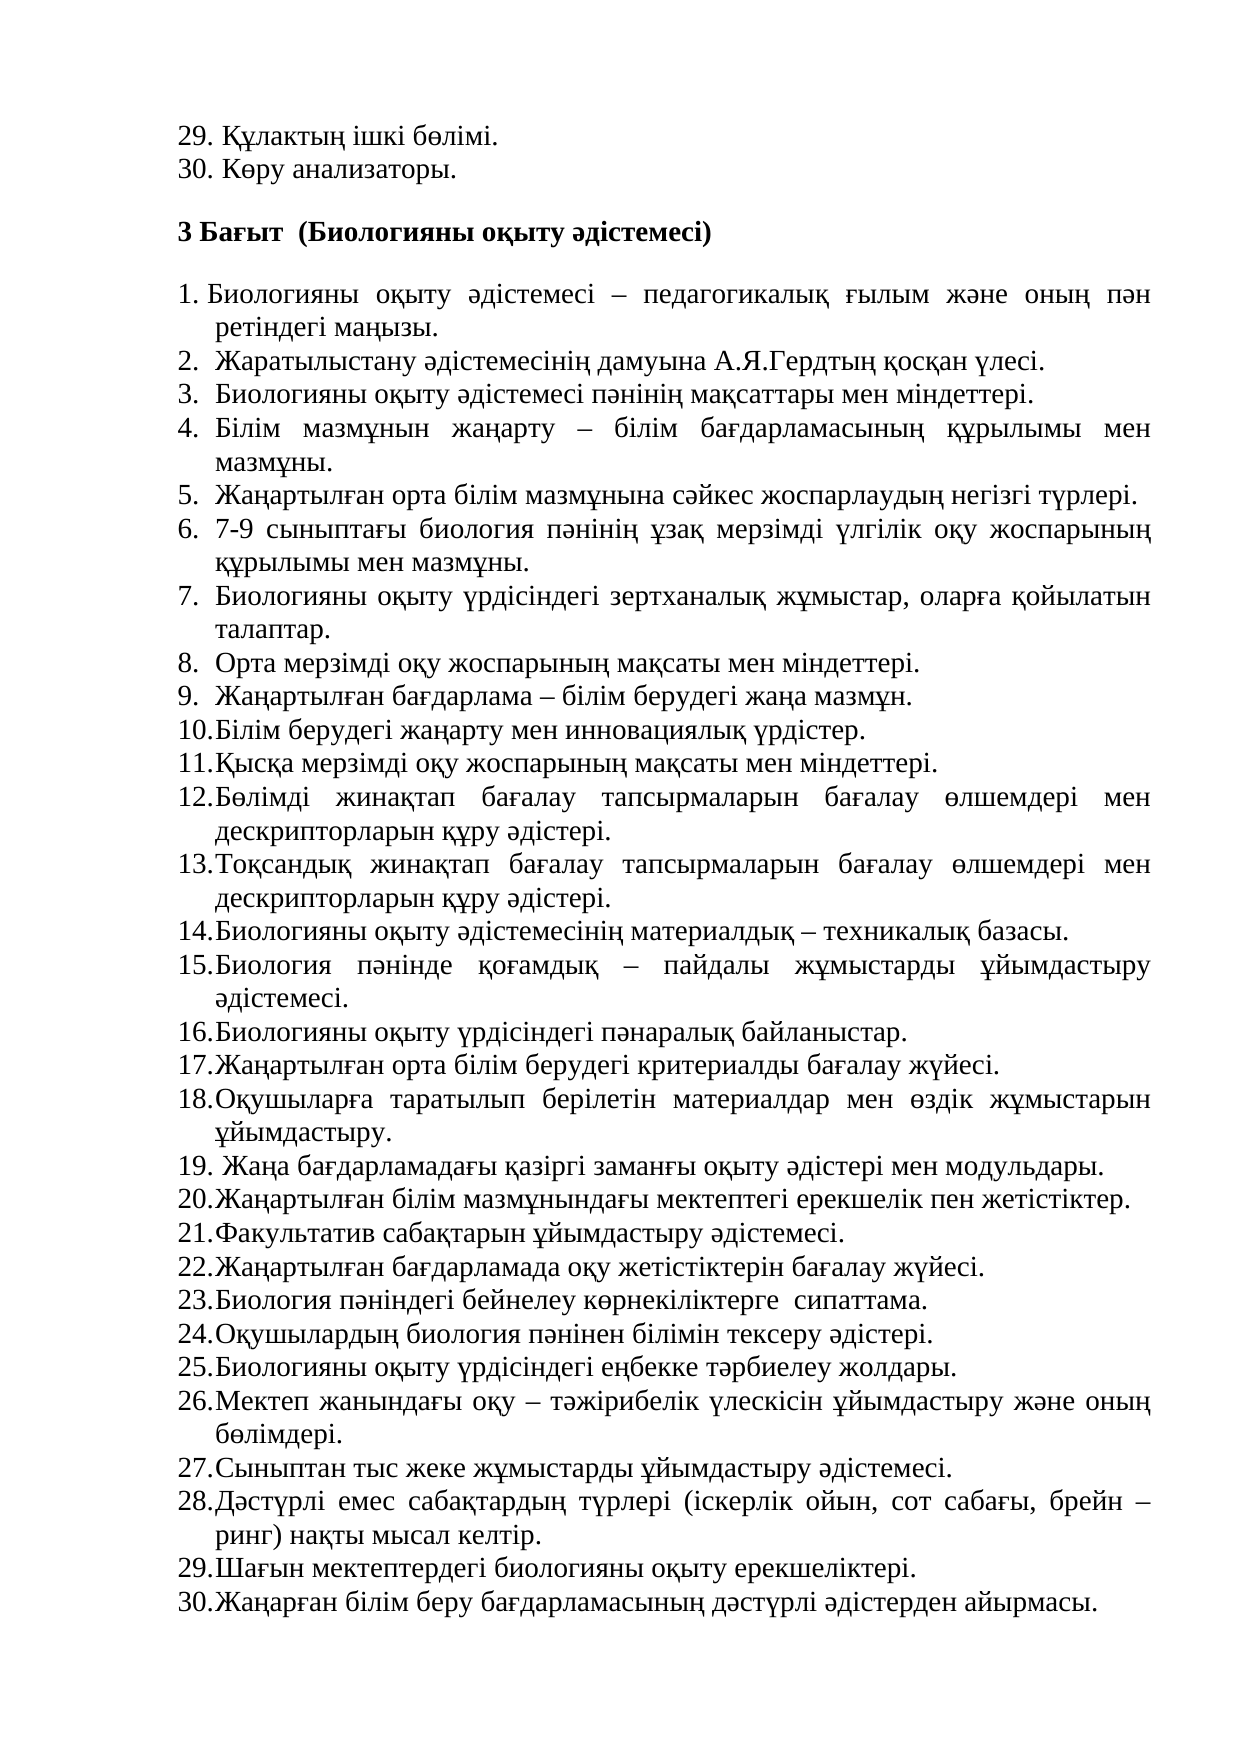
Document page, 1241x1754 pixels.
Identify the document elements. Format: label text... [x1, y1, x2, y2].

list Биологияны оқыту әдістемесі – педагогикалық ғылым және оның пән ретіндегі маңызы. [177, 276, 1152, 343]
list Биология пәнінде қоғамдық – пайдалы жұмыстарды ұйымдастыру әдістемесі. [177, 947, 1152, 1014]
list Көру анализаторы. [177, 152, 1152, 185]
list Жаңартылған орта білім берудегі критериалды бағалау жүйесі. [177, 1047, 1152, 1081]
list Дәстүрлі емес сабақтардың түрлері (іскерлік ойын, сот сабағы, брейн – ринг) нақты мысал келтір. [177, 1483, 1152, 1551]
list Сыныптан тыс жеке жұмыстарды ұйымдастыру әдістемесі. [177, 1450, 1152, 1483]
list Биология пәніндегі бейнелеу көрнекіліктерге сипаттама. [177, 1282, 1152, 1316]
list 7-9 сыныптағы биология пәнінің ұзақ мерзімді үлгілік оқу жоспарының құрылымы мен мазмұны. [177, 511, 1152, 578]
list Білім мазмұнын жаңарту – білім бағдарламасының құрылымы мен мазмұны. [177, 410, 1152, 477]
text 3 Бағыт (Биологияны оқыту әдістемесі) [177, 214, 1152, 248]
list Мектеп жанындағы оқу – тәжірибелік үлескісін ұйымдастыру және оның бөлімдері. [177, 1383, 1152, 1450]
list Жаңартылған орта білім мазмұнына сәйкес жоспарлаудың негізгі түрлері. [177, 477, 1152, 511]
list Факультатив сабақтарын ұйымдастыру әдістемесі. [177, 1215, 1152, 1249]
list Биологияны оқыту үрдісіндегі еңбекке тәрбиелеу жолдары. [177, 1349, 1152, 1383]
list Тоқсандық жинақтап бағалау тапсырмаларын бағалау өлшемдері мен дескрипторларын құру әдістері. [177, 846, 1152, 913]
list Биологияны оқыту үрдісіндегі пәнаралық байланыстар. [177, 1014, 1152, 1047]
list Қысқа мерзімді оқу жоспарының мақсаты мен міндеттері. [177, 746, 1152, 779]
list Бөлімді жинақтап бағалау тапсырмаларын бағалау өлшемдері мен дескрипторларын құру әдістері. [177, 779, 1152, 846]
list Жаңартылған білім мазмұнындағы мектептегі ерекшелік пен жетістіктер. [177, 1182, 1152, 1215]
list Биологияны оқыту әдістемесінің материалдық – техникалық базасы. [177, 913, 1152, 947]
list Жаңарған білім беру бағдарламасының дәстүрлі әдістерден айырмасы. [177, 1584, 1240, 1618]
list Жаңартылған бағдарламада оқу жетістіктерін бағалау жүйесі. [177, 1249, 1152, 1282]
list Оқушыларға таратылып берілетін материалдар мен өздік жұмыстарын ұйымдастыру. [177, 1081, 1152, 1148]
list Оқушылардың биология пәнінен білімін тексеру әдістері. [177, 1316, 1152, 1349]
list Жаңартылған бағдарлама – білім берудегі жаңа мазмұн. [177, 678, 1152, 712]
list Шағын мектептердегі биологияны оқыту ерекшеліктері. [177, 1551, 1240, 1584]
list Білім берудегі жаңарту мен инновациялық үрдістер. [177, 712, 1152, 746]
list Орта мерзімді оқу жоспарының мақсаты мен міндеттері. [177, 645, 1152, 678]
list Биологияны оқыту әдістемесі пәнінің мақсаттары мен міндеттері. [177, 377, 1152, 410]
list Жаңа бағдарламадағы қазіргі заманғы оқыту әдістері мен модульдары. [177, 1148, 1152, 1182]
list Құлактың ішкі бөлімі. [177, 118, 1152, 152]
list Жаратылыстану әдістемесінің дамуына А.Я.Гердтың қосқан үлесі. [177, 343, 1152, 377]
list Биологияны оқыту үрдісіндегі зертханалық жұмыстар, оларға қойылатын талаптар. [177, 578, 1152, 645]
